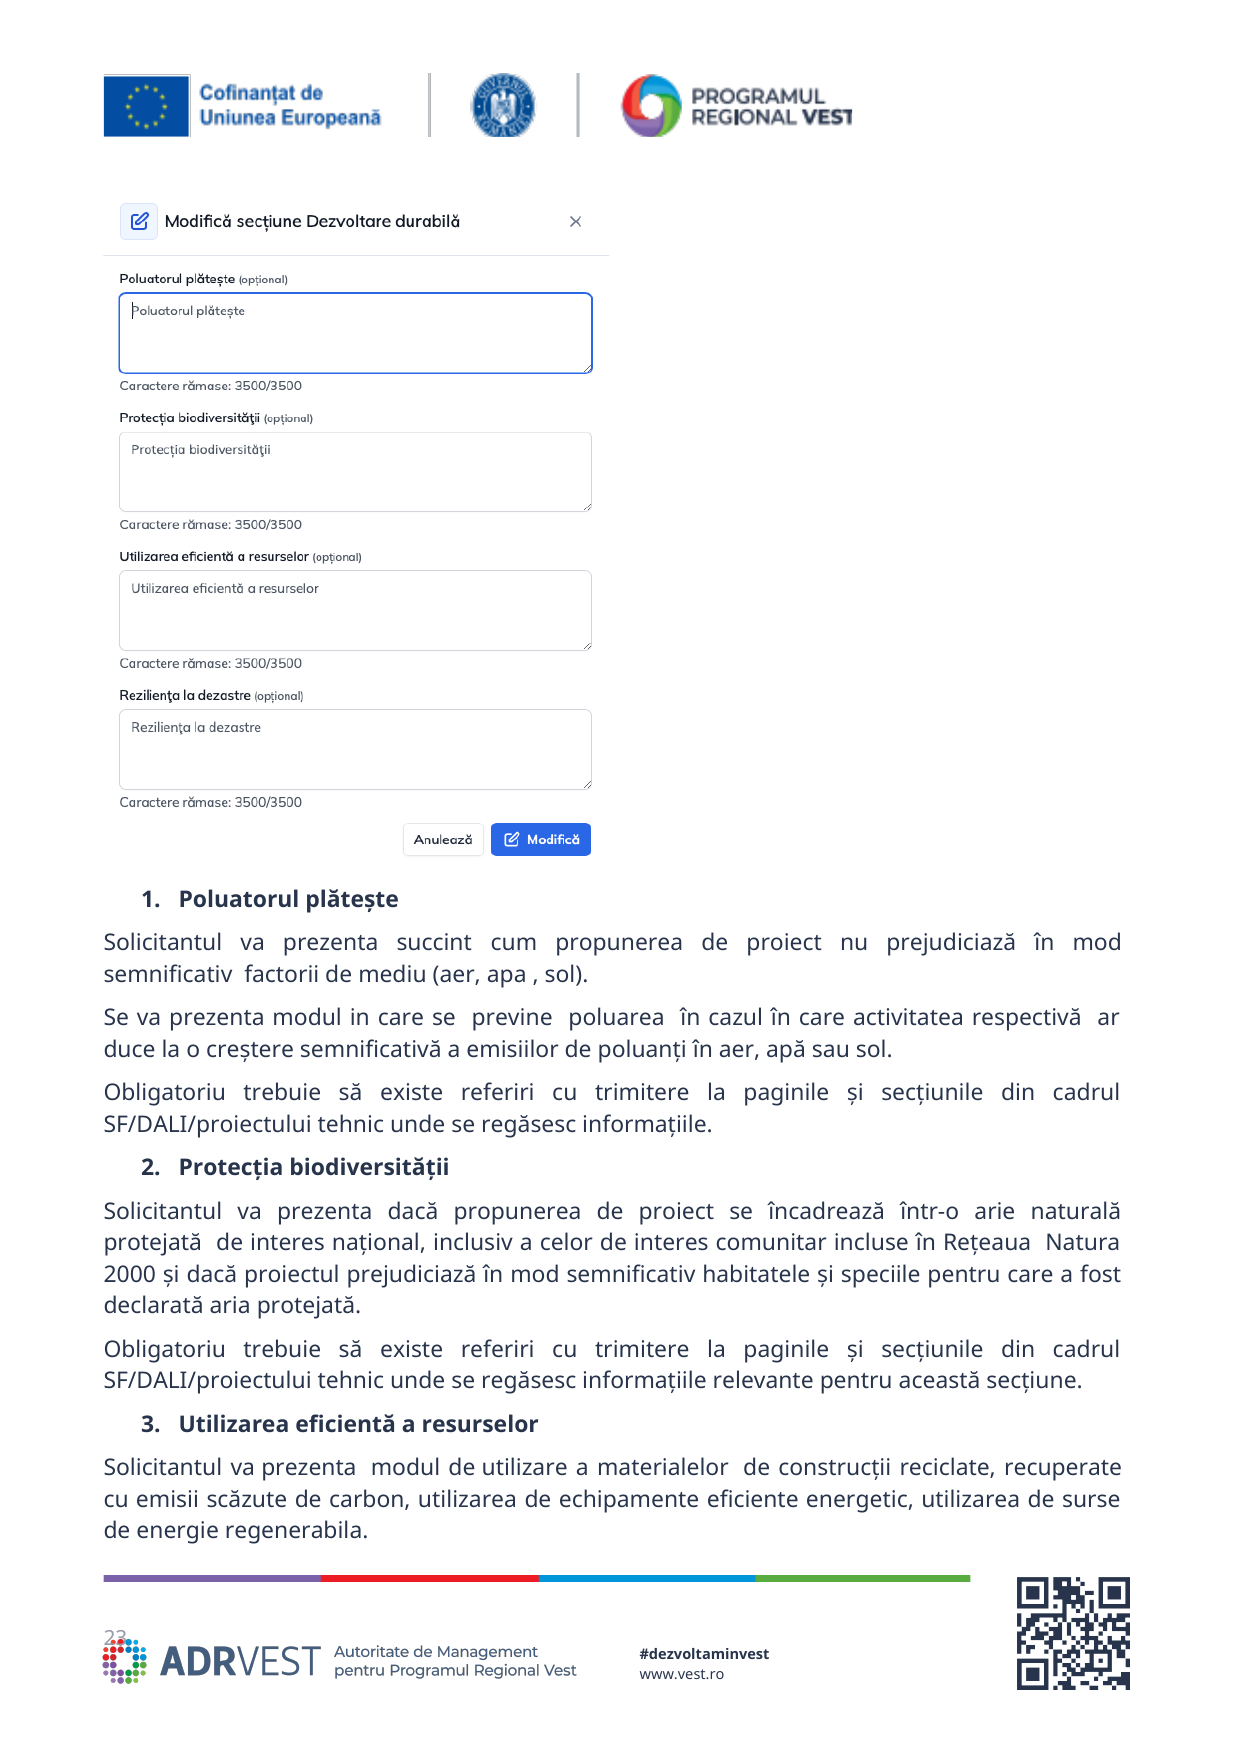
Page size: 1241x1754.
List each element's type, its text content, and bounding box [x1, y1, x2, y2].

list Protecţia biodiversităţii [141, 1151, 1122, 1182]
text Se va prezenta modul in care se previne poluarea în cazul în care activitatea respectivă ar duce la o creștere semnificativă a emisiilor de poluanți în aer, apă sau sol. [103, 1001, 1122, 1064]
text Solicitantul va prezenta succint cum propunerea de proiect nu prejudiciază în mod semnificativ factorii de mediu (aer, apa , sol). [103, 926, 1122, 989]
text Obligatoriu trebuie să existe referiri cu trimitere la paginile și secțiunile din cadrul SF/DALI/proiectului tehnic unde se regăsesc informațiile. [103, 1076, 1122, 1139]
list Utilizarea eficientă a resurselor [141, 1407, 1122, 1439]
text Solicitantul va prezenta dacă propunerea de proiect se încadrează într-o arie naturală protejată de interes național, inclusiv a celor de interes comunitar incluse în Rețeaua Natura 2000 și dacă proiectul prejudiciază în mod semnificativ habitatele și speciile pentru care a fost declarată aria protejată. [103, 1195, 1122, 1320]
list Poluatorul plătește [141, 882, 1122, 914]
text Solicitantul va prezenta modul de utilizare a materialelor de construcții reciclate, recuperate cu emisii scăzute de carbon, utilizarea de echipamente eficiente energetic, utilizarea de surse de energie regenerabila. [103, 1451, 1122, 1545]
picture [1008, 1568, 1139, 1699]
text Obligatoriu trebuie să existe referiri cu trimitere la paginile și secțiunile din cadrul SF/DALI/proiectului tehnic unde se regăsesc informațiile relevante pentru această secțiune. [103, 1332, 1122, 1395]
picture [93, 1636, 582, 1687]
picture [103, 191, 610, 870]
